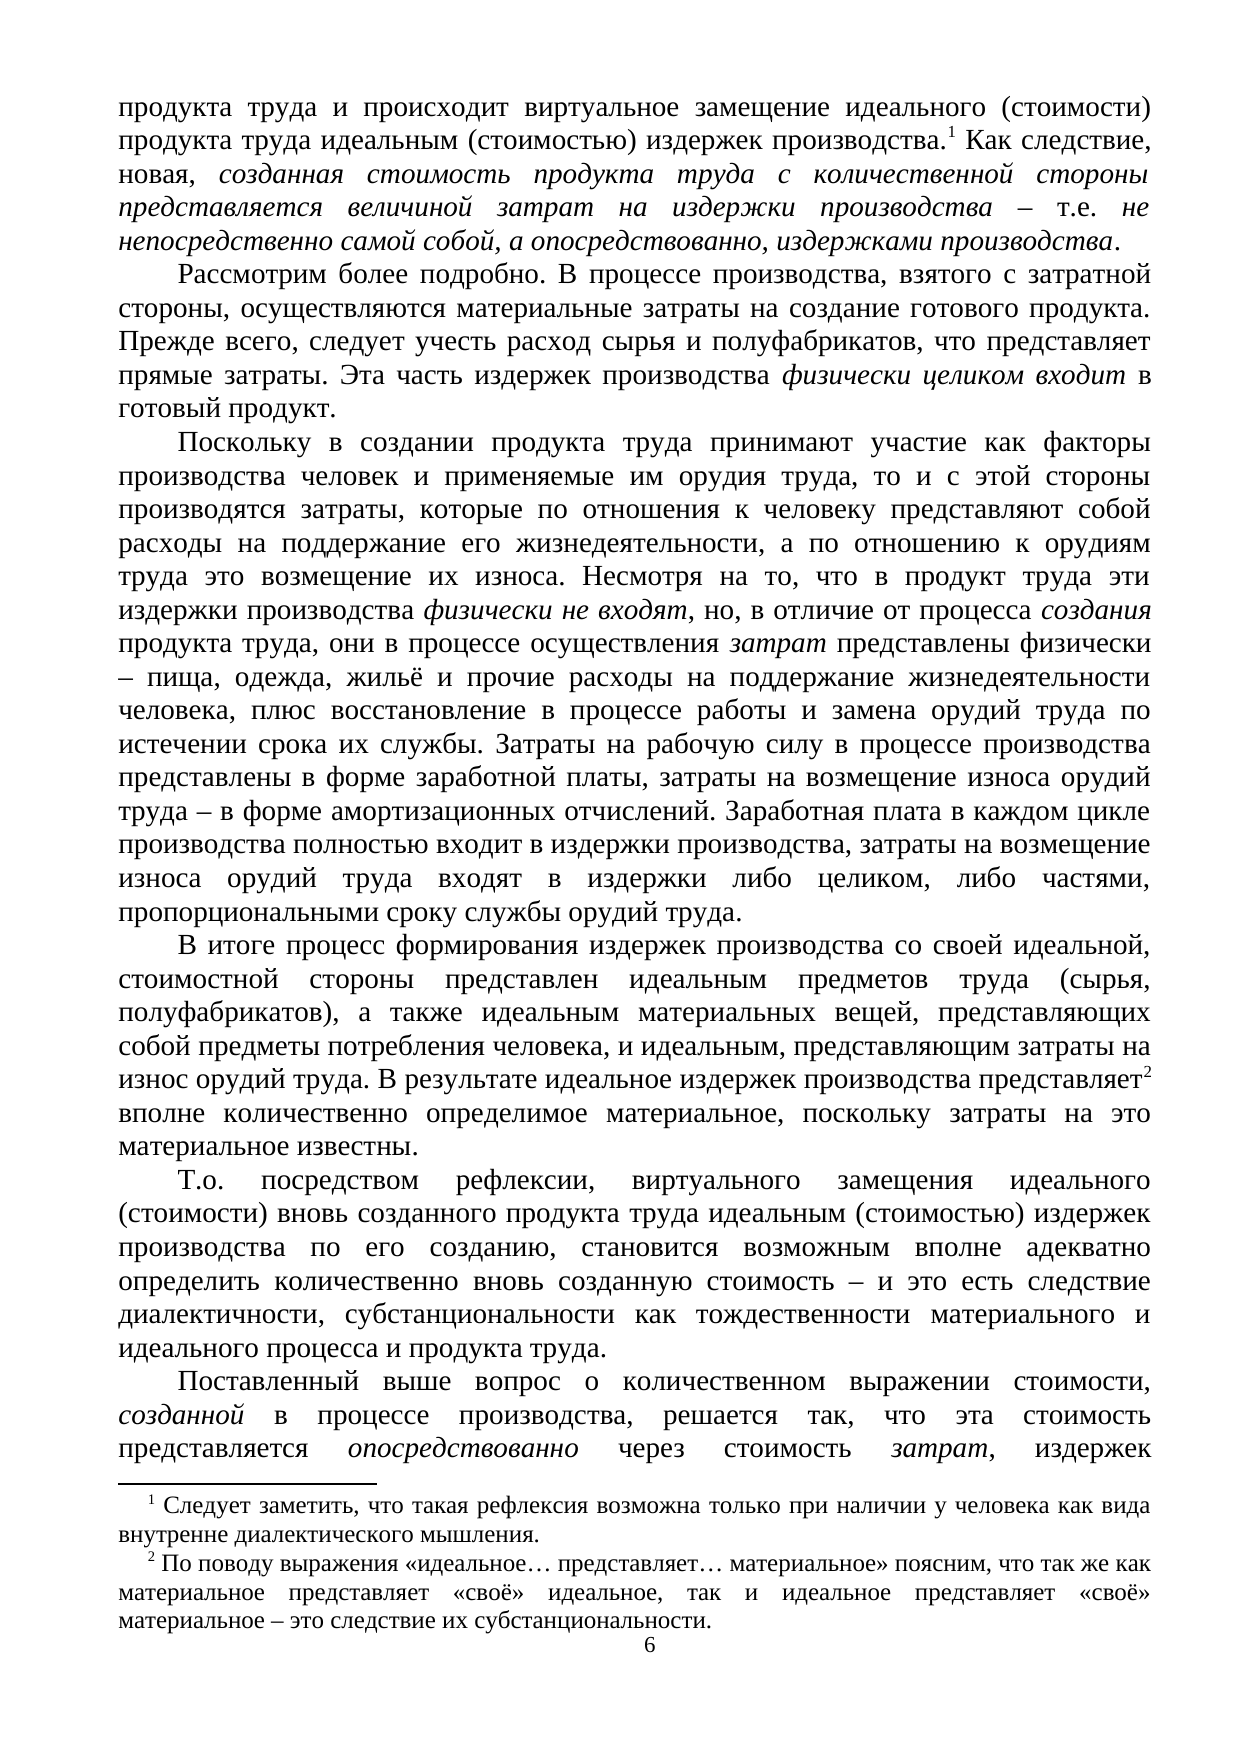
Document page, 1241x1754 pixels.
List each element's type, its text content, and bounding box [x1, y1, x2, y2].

text В итоге процесс формирования издержек производства со своей идеальной, стоимостной стороны представлен идеальным предметов труда (сырья, полуфабрикатов), а также идеальным материальных вещей, представляющих собой предметы потребления человека, и идеальным, представляющим затраты на износ орудий труда. В результате идеальное издержек производства представляет вполне количественно определимое материальное, поскольку затраты на это материальное известны. [118, 927, 1152, 1162]
text Рассмотрим более подробно. В процессе производства, взятого с затратной стороны, осуществляются материальные затраты на создание готового продукта. Прежде всего, следует учесть расход сырья и полуфабрикатов, что представляет прямые затраты. Эта часть издержек производства физически целиком входит в готовый продукт. [118, 256, 1152, 424]
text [118, 89, 1152, 256]
text Т.о. посредством рефлексии, виртуального замещения идеального (стоимости) вновь созданного продукта труда идеальным (стоимостью) издержек производства по его созданию, становится возможным вполне адекватно определить количественно вновь созданную стоимость – и это есть следствие диалектичности, субстанциональности как тождественности материального и идеального процесса и продукта труда. [118, 1162, 1152, 1363]
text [118, 1363, 1152, 1464]
text Поскольку в создании продукта труда принимают участие как факторы производства человек и применяемые им орудия труда, то и с этой стороны производятся затраты, которые по отношения к человеку представляют собой расходы на поддержание его жизнедеятельности, а по отношению к орудиям труда это возмещение их износа. Несмотря на то, что в продукт труда эти издержки производства физически не входят, но, в отличие от процесса создания продукта труда, они в процессе осуществления затрат представлены физически – пища, одежда, жильё и прочие расходы на поддержание жизнедеятельности человека, плюс восстановление в процессе работы и замена орудий труда по истечении срока их службы. Затраты на рабочую силу в процессе производства представлены в форме заработной платы, затраты на возмещение износа орудий труда – в форме амортизационных отчислений. Заработная плата в каждом цикле производства полностью входит в издержки производства, затраты на возмещение износа орудий труда входят в издержки либо целиком, либо частями, пропорциональными сроку службы орудий труда. [118, 424, 1152, 927]
